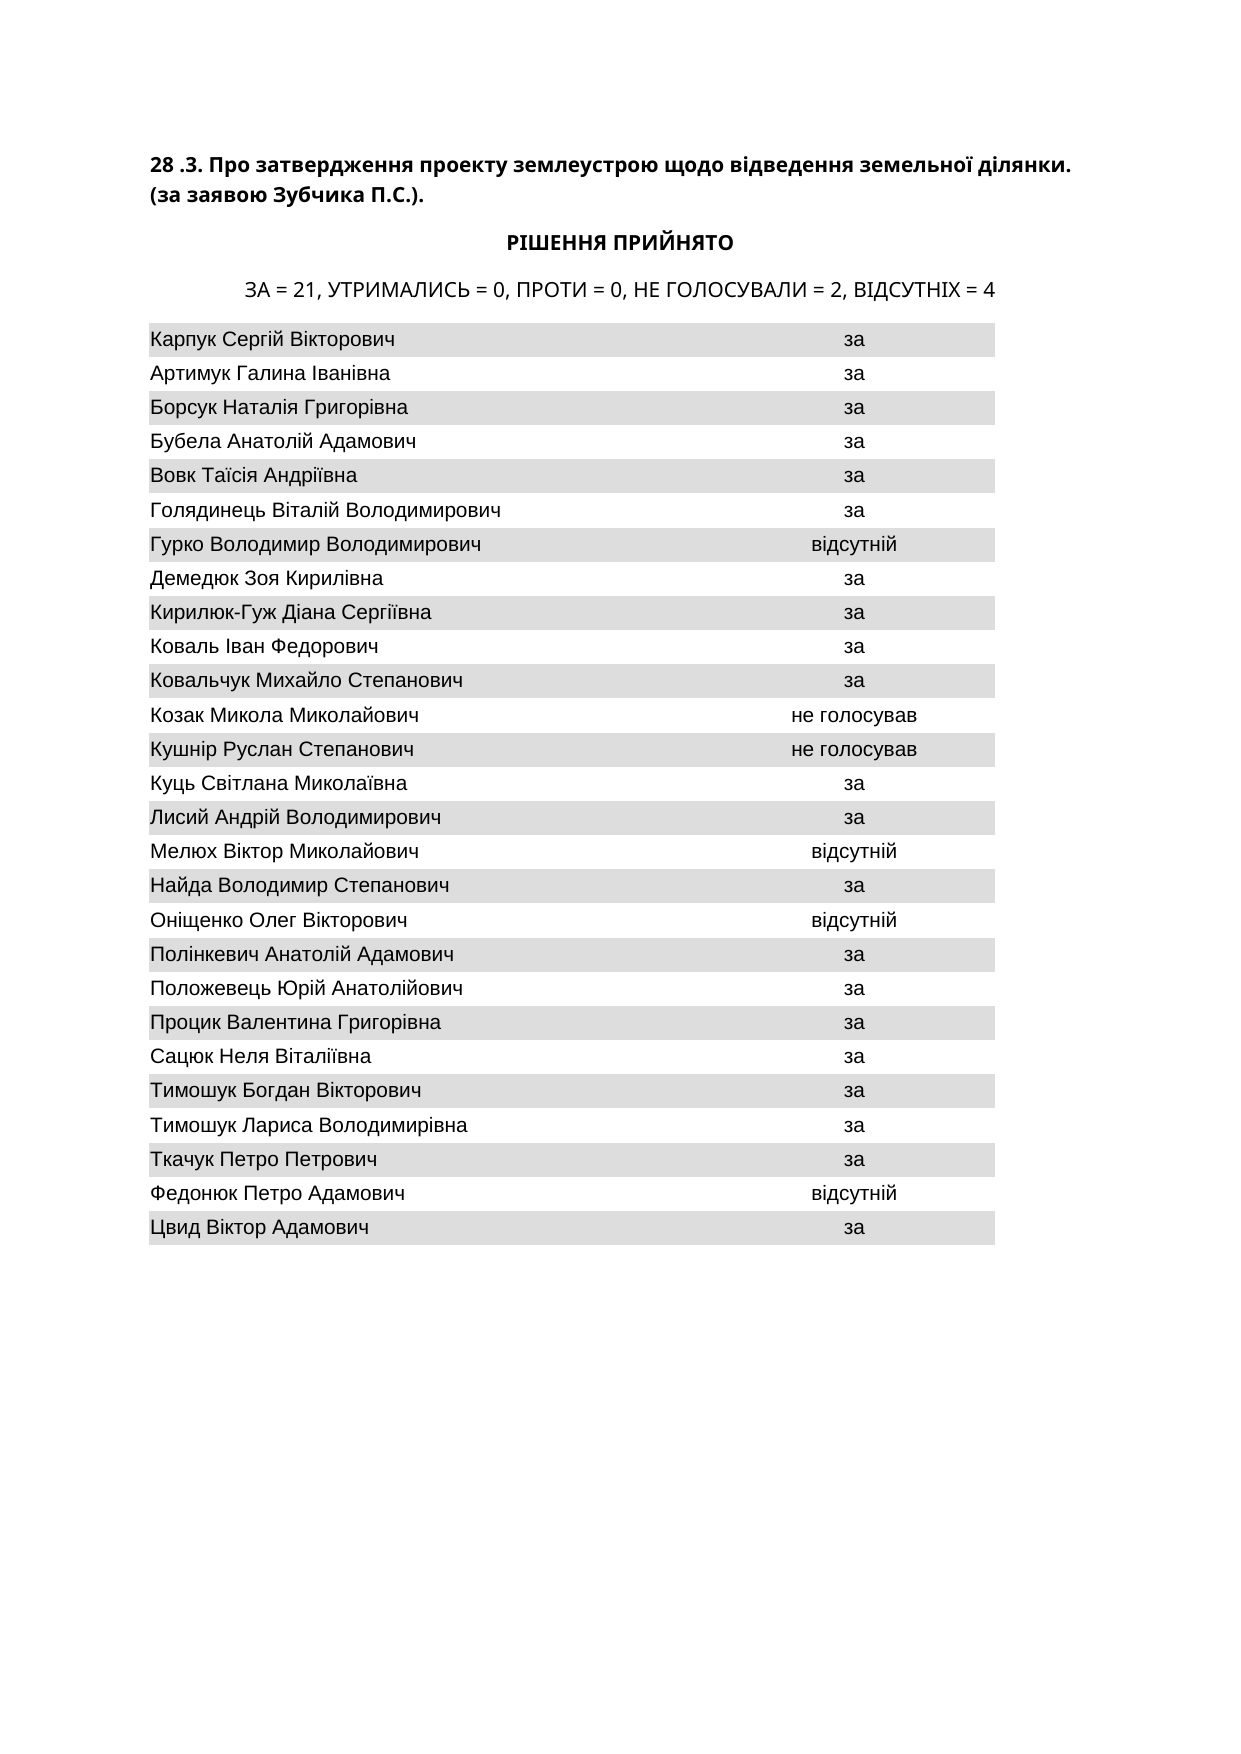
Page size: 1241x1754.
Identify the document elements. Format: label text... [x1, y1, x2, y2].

table_cell Мелюх Віктор Миколайович [149, 835, 713, 869]
table_cell Кушнір Руслан Степанович [149, 733, 713, 767]
table_cell не голосував [713, 733, 995, 767]
table_cell Гурко Володимир Володимирович [149, 528, 713, 562]
table_cell Голядинець Віталій Володимирович [149, 493, 713, 527]
table_cell за [713, 1074, 995, 1108]
table_cell Положевець Юрій Анатолійович [149, 972, 713, 1006]
table_header Карпук Сергій Вікторович [149, 323, 713, 357]
table_cell Федонюк Петро Адамович [149, 1177, 713, 1211]
table_cell за [713, 493, 995, 527]
table_cell за [713, 596, 995, 630]
table_cell за [713, 425, 995, 459]
table_cell Демедюк Зоя Кирилівна [149, 562, 713, 596]
table_cell Ковальчук Михайло Степанович [149, 664, 713, 698]
table_cell відсутній [713, 528, 995, 562]
table_cell Лисий Андрій Володимирович [149, 801, 713, 835]
text 28 .3. Про затвердження проекту землеустрою щодо відведення земельної ділянки. (за заявою Зубчика П.С.). [150, 150, 1090, 209]
table_cell за [713, 664, 995, 698]
table_cell за [713, 869, 995, 903]
table_cell Борсук Наталія Григорівна [149, 391, 713, 425]
table_cell за [713, 1006, 995, 1040]
table_cell Сацюк Неля Віталіївна [149, 1040, 713, 1074]
table_header за [713, 323, 995, 357]
table_cell Бубела Анатолій Адамович [149, 425, 713, 459]
table_cell Ткачук Петро Петрович [149, 1143, 713, 1177]
table_cell відсутній [713, 835, 995, 869]
table_cell за [713, 562, 995, 596]
table_cell Кирилюк-Гуж Діана Сергіївна [149, 596, 713, 630]
table_cell за [713, 357, 995, 391]
table_cell за [713, 801, 995, 835]
table_cell за [713, 1108, 995, 1142]
table_cell за [713, 1211, 995, 1245]
text ЗА = 21, УТРИМАЛИСЬ = 0, ПРОТИ = 0, НЕ ГОЛОСУВАЛИ = 2, ВІДСУТНІХ = 4 [150, 275, 1090, 304]
table_cell Тимошук Лариса Володимирівна [149, 1108, 713, 1142]
table_cell Оніщенко Олег Вікторович [149, 903, 713, 937]
table_cell Коваль Іван Федорович [149, 630, 713, 664]
table_cell Цвид Віктор Адамович [149, 1211, 713, 1245]
table_cell Вовк Таїсія Андріївна [149, 459, 713, 493]
table_cell відсутній [713, 1177, 995, 1211]
table_cell Козак Микола Миколайович [149, 698, 713, 732]
table_cell Процик Валентина Григорівна [149, 1006, 713, 1040]
table_cell за [713, 391, 995, 425]
table_cell за [713, 630, 995, 664]
table_cell Найда Володимир Степанович [149, 869, 713, 903]
table_cell за [713, 938, 995, 972]
table_cell за [713, 767, 995, 801]
table_cell за [713, 1143, 995, 1177]
table_cell Артимук Галина Іванівна [149, 357, 713, 391]
table_cell за [713, 1040, 995, 1074]
table_cell Тимошук Богдан Вікторович [149, 1074, 713, 1108]
table_cell Куць Світлана Миколаївна [149, 767, 713, 801]
table_cell не голосував [713, 698, 995, 732]
table_cell відсутній [713, 903, 995, 937]
text РІШЕННЯ ПРИЙНЯТО [150, 228, 1090, 256]
table_cell за [713, 459, 995, 493]
table_cell Полінкевич Анатолій Адамович [149, 938, 713, 972]
table_cell за [713, 972, 995, 1006]
